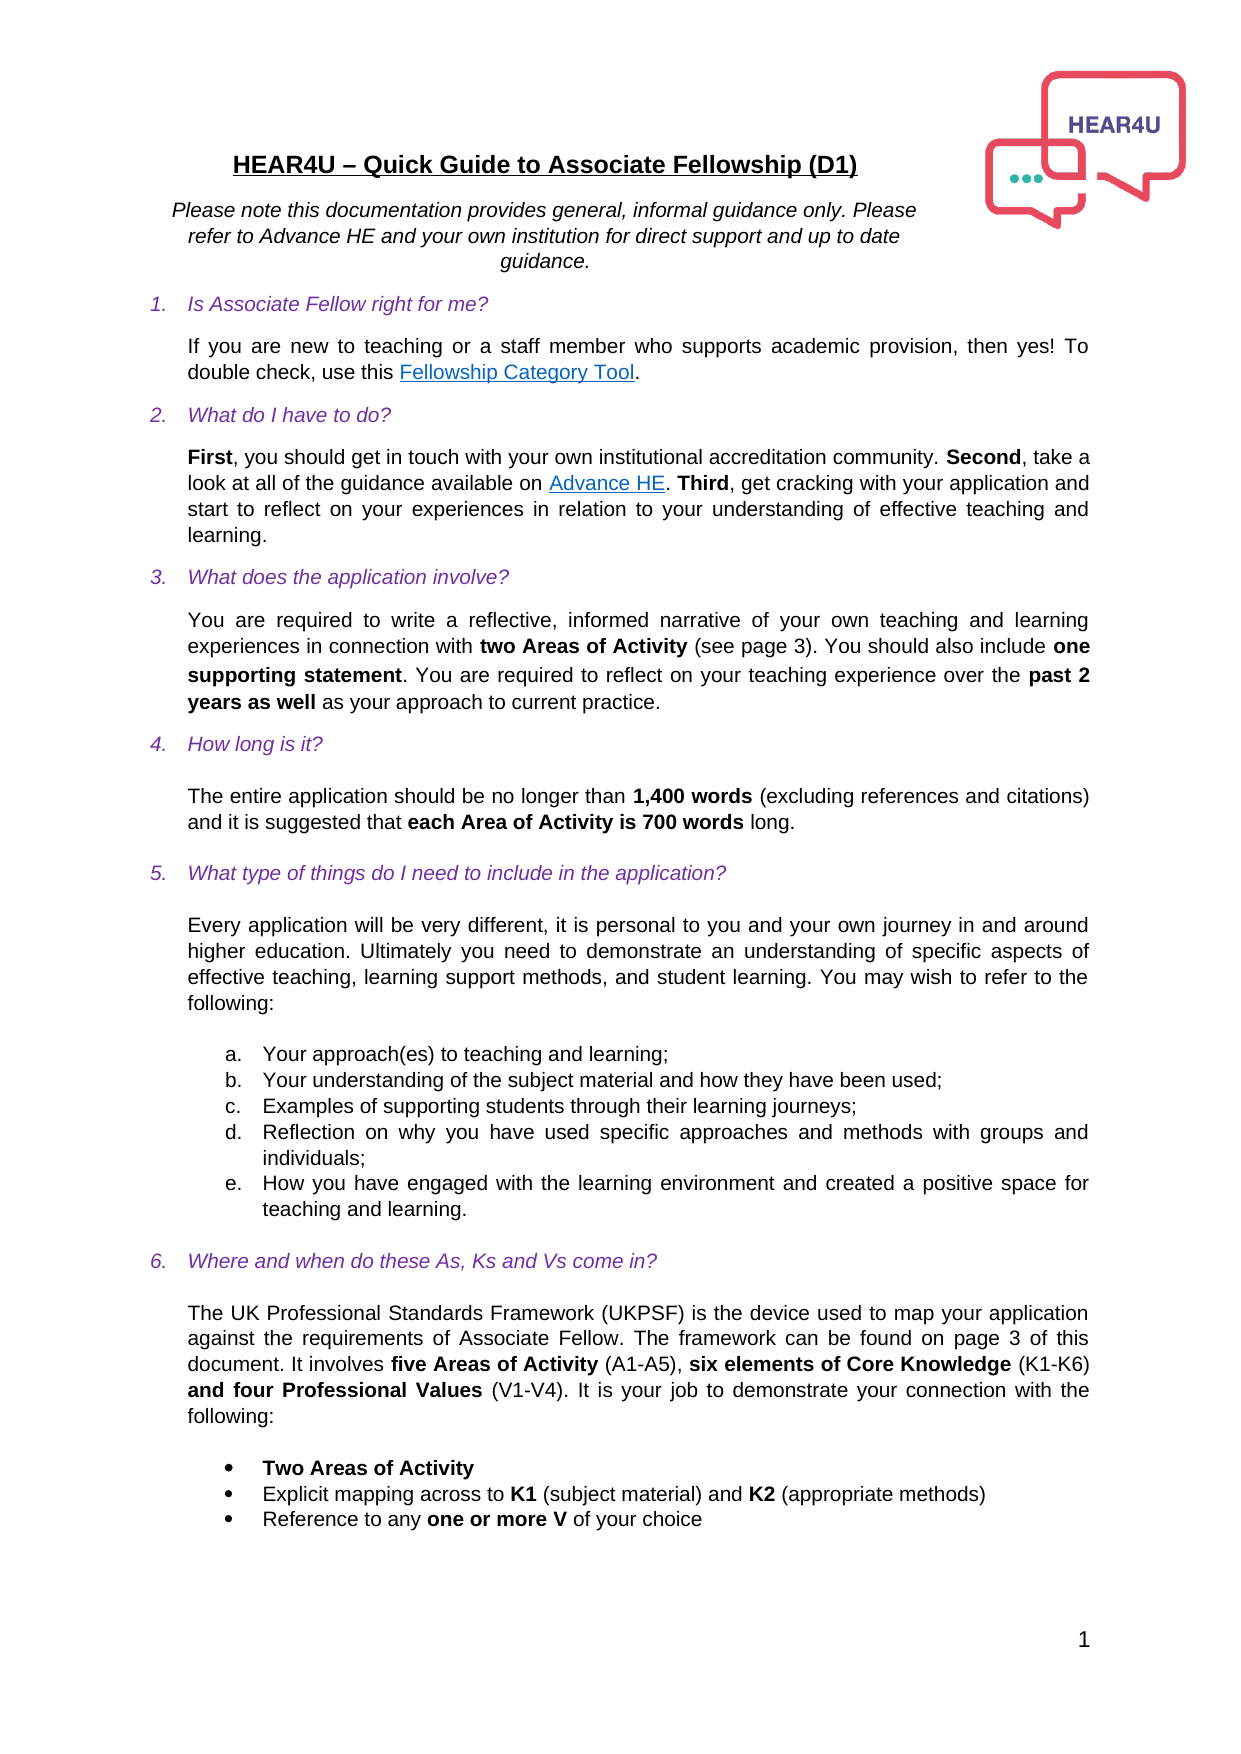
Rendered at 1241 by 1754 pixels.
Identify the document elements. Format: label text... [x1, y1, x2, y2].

text First, you should get in touch with your own institutional accreditation community. Second, take a look at all of the guidance available on Advance HE. Third, get cracking with your application and start to reflect on your experiences in relation to your understanding of effective teaching and learning. [187, 445, 1090, 547]
list The entire application should be no longer than 1,400 words (excluding references and citations) and it is suggested that each Area of Activity is 700 words long. [187, 784, 1090, 833]
list What does the application involve? [150, 565, 1090, 589]
list What do I have to do? [150, 403, 1090, 427]
list How you have engaged with the learning environment and created a positive space for teaching and learning. [225, 1171, 1090, 1221]
list Your approach(es) to teaching and learning; [225, 1042, 1090, 1066]
list Examples of supporting students through their learning journeys; [225, 1094, 1090, 1118]
list The UK Professional Standards Framework (UKPSF) is the device used to map your application against the requirements of Associate Fellow. The framework can be found on page 3 of this document. It involves five Areas of Activity (A1-A5), six elements of Core Knowledge (K1-K6) and four Professional Values (V1-V4). It is your job to demonstrate your connection with the following: [187, 1300, 1090, 1428]
list Your understanding of the subject material and how they have been used; [225, 1068, 1090, 1092]
text If you are new to teaching or a staff member who supports academic provision, then yes! To double check, use this Fellowship Category Tool. [187, 334, 1090, 384]
text You are required to write a reflective, informed narrative of your own teaching and learning experiences in connection with two Areas of Activity (see page 3). You should also include one supporting statement. You are required to reflect on your teaching experience over the past 2 years as well as your approach to current practice. [187, 608, 1090, 713]
list What type of things do I need to include in the application? [150, 861, 1090, 885]
picture [959, 0, 1231, 286]
list Reference to any one or more V of your choice [225, 1507, 1090, 1531]
list Explicit mapping across to K1 (subject material) and K2 (appropriate methods) [225, 1481, 1090, 1505]
text Please note this documentation provides general, informal guidance only. Please refer to Advance HE and your own institution for direct support and up to date guidance. [150, 198, 959, 273]
list Every application will be very different, it is personal to you and your own journey in and around higher education. Ultimately you need to demonstrate an understanding of specific aspects of effective teaching, learning support methods, and student learning. You may wish to refer to the following: [187, 913, 1090, 1014]
list Where and when do these As, Ks and Vs come in? [150, 1249, 1090, 1273]
list How long is it? [150, 732, 1090, 756]
text HEAR4U – Quick Guide to Associate Fellowship (D1) [150, 150, 959, 179]
list Reflection on why you have used specific approaches and methods with groups and individuals; [225, 1119, 1090, 1169]
list Two Areas of Activity [225, 1455, 1090, 1479]
list Is Associate Fellow right for me? [150, 292, 1090, 316]
